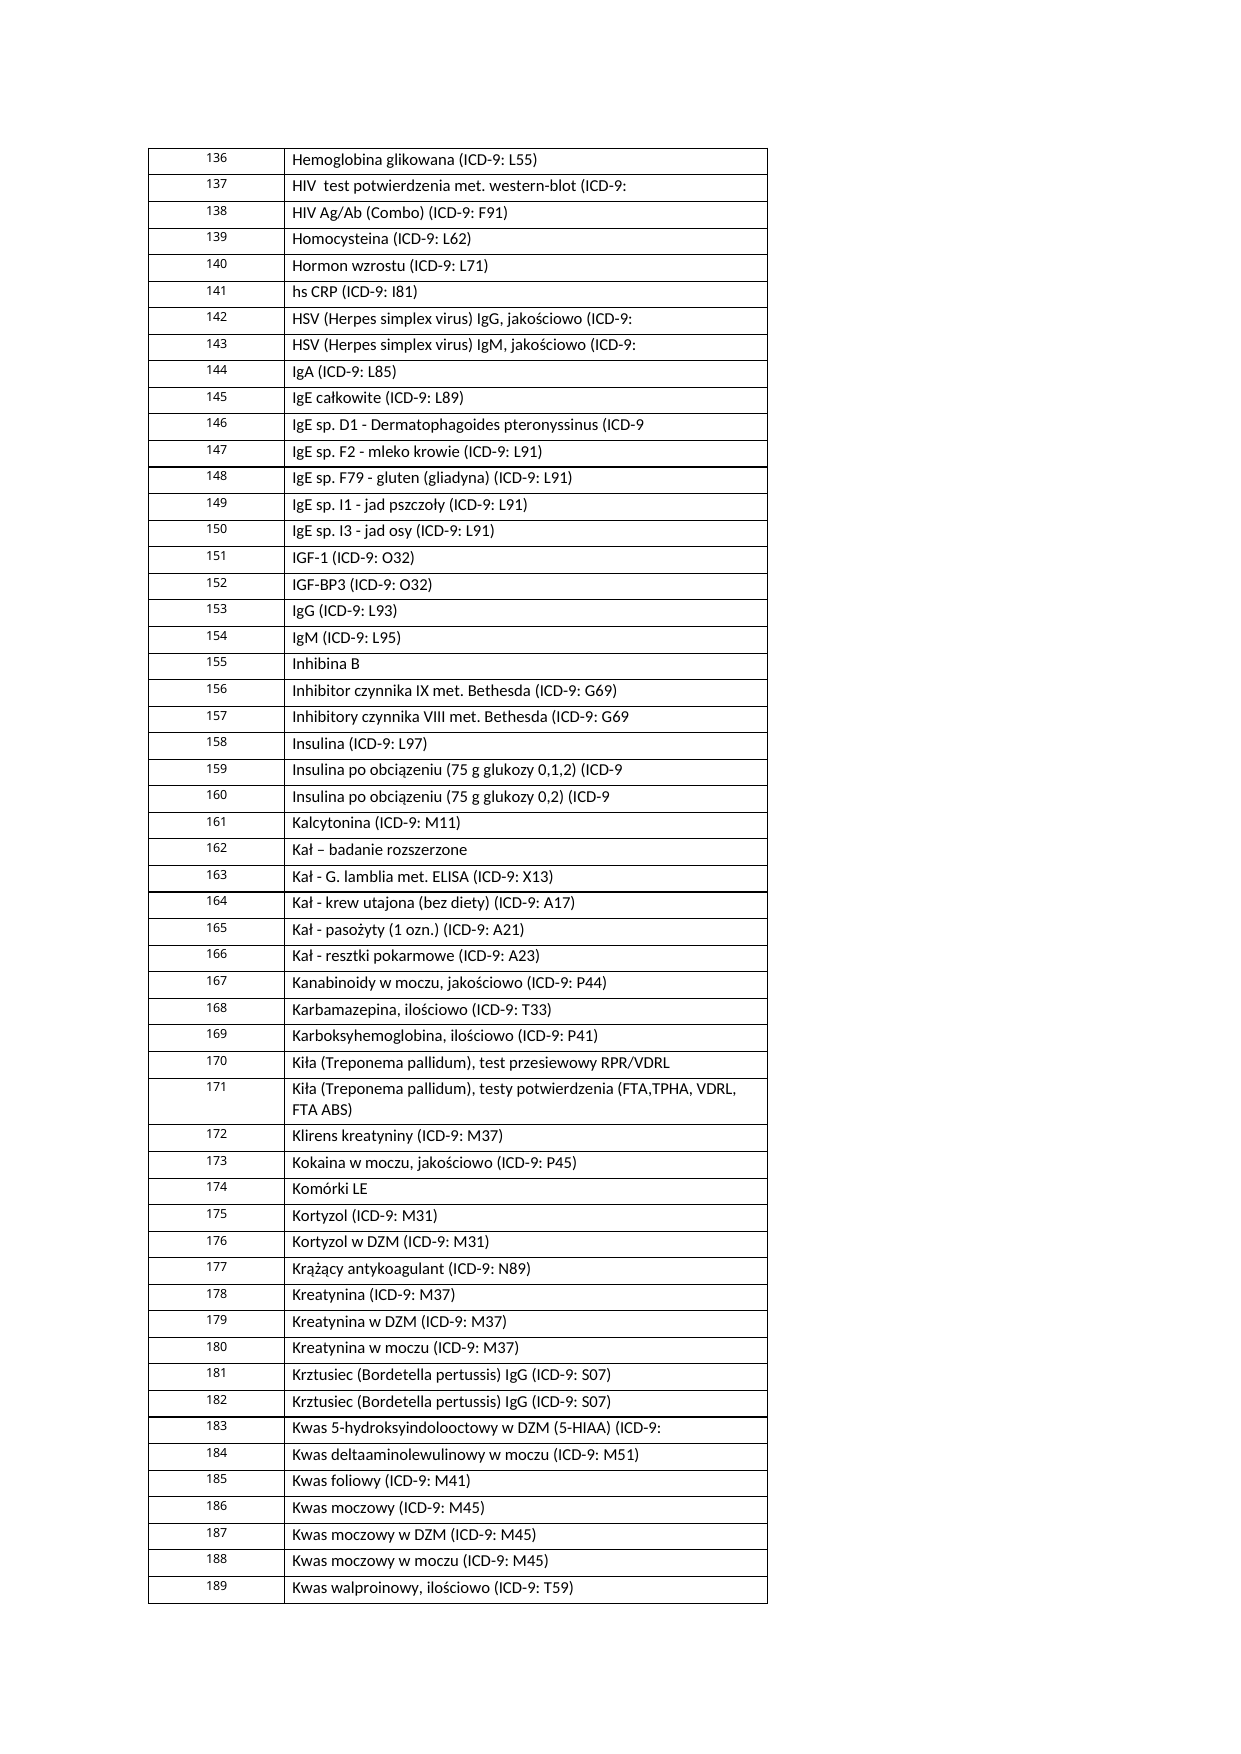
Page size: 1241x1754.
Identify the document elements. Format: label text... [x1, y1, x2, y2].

table_cell Insulina po obciązeniu (75 g glukozy 0,1,2) (ICD-9 [285, 760, 767, 785]
table_cell 181 [149, 1364, 284, 1390]
table_cell Kiła (Treponema pallidum), test przesiewowy RPR/VDRL [285, 1052, 767, 1077]
table_cell 185 [149, 1471, 284, 1496]
table_cell 144 [149, 361, 284, 387]
table_cell 178 [149, 1285, 284, 1310]
table_cell 153 [149, 600, 284, 626]
table_cell 186 [149, 1497, 284, 1523]
table_cell 171 [149, 1079, 284, 1124]
table_cell 168 [149, 999, 284, 1024]
table_cell 167 [149, 972, 284, 998]
table_cell 173 [149, 1152, 284, 1177]
table_cell IgA (ICD-9: L85) [285, 361, 767, 387]
table_cell 147 [149, 441, 284, 466]
table_cell IGF-BP3 (ICD-9: O32) [285, 574, 767, 599]
table_cell 182 [149, 1391, 284, 1416]
table_cell Kortyzol (ICD-9: M31) [285, 1205, 767, 1231]
table_cell IgE sp. F2 - mleko krowie (ICD-9: L91) [285, 441, 767, 466]
table_cell Inhibina B [285, 654, 767, 679]
table_cell hs CRP (ICD-9: I81) [285, 282, 767, 307]
table_cell IgE sp. F79 - gluten (gliadyna) (ICD-9: L91) [285, 468, 767, 493]
table_cell 139 [149, 229, 284, 254]
table_cell 169 [149, 1025, 284, 1051]
table_cell HIV Ag/Ab (Combo) (ICD-9: F91) [285, 202, 767, 227]
table_cell Kanabinoidy w moczu, jakościowo (ICD-9: P44) [285, 972, 767, 998]
table_cell Krążący antykoagulant (ICD-9: N89) [285, 1258, 767, 1284]
table_cell Hemoglobina glikowana (ICD-9: L55) [285, 149, 767, 174]
table_cell IgE sp. I1 - jad pszczoły (ICD-9: L91) [285, 494, 767, 519]
table_cell Kał - G. lamblia met. ELISA (ICD-9: X13) [285, 866, 767, 891]
table_cell 136 [149, 149, 284, 174]
table_cell IgG (ICD-9: L93) [285, 600, 767, 626]
table_cell 140 [149, 255, 284, 281]
table_cell Kał - krew utajona (bez diety) (ICD-9: A17) [285, 893, 767, 918]
table_cell Kwas 5-hydroksyindolooctowy w DZM (5-HIAA) (ICD-9: [285, 1418, 767, 1443]
table_cell Klirens kreatyniny (ICD-9: M37) [285, 1125, 767, 1151]
table_cell Insulina (ICD-9: L97) [285, 733, 767, 759]
table_cell IgE sp. I3 - jad osy (ICD-9: L91) [285, 521, 767, 546]
table_cell 188 [149, 1550, 284, 1576]
table_cell Kwas moczowy w DZM (ICD-9: M45) [285, 1524, 767, 1549]
table_cell HIV test potwierdzenia met. western-blot (ICD-9: [285, 175, 767, 201]
table_cell 184 [149, 1444, 284, 1469]
table_cell Insulina po obciązeniu (75 g glukozy 0,2) (ICD-9 [285, 786, 767, 812]
table_cell Krztusiec (Bordetella pertussis) IgG (ICD-9: S07) [285, 1364, 767, 1390]
table_cell 151 [149, 547, 284, 573]
table_cell 162 [149, 839, 284, 865]
table_cell Kwas moczowy (ICD-9: M45) [285, 1497, 767, 1523]
table_cell 165 [149, 919, 284, 944]
table_cell Kał - resztki pokarmowe (ICD-9: A23) [285, 946, 767, 971]
table_cell Kreatynina (ICD-9: M37) [285, 1285, 767, 1310]
table_cell IgE całkowite (ICD-9: L89) [285, 388, 767, 413]
table_cell 146 [149, 414, 284, 440]
table_cell 155 [149, 654, 284, 679]
table_cell 142 [149, 308, 284, 334]
table_cell 158 [149, 733, 284, 759]
table_cell 176 [149, 1232, 284, 1257]
table_cell Kreatynina w DZM (ICD-9: M37) [285, 1311, 767, 1337]
table_cell Krztusiec (Bordetella pertussis) IgG (ICD-9: S07) [285, 1391, 767, 1416]
table_cell IgM (ICD-9: L95) [285, 627, 767, 652]
table_cell 160 [149, 786, 284, 812]
table_cell 143 [149, 335, 284, 360]
table_cell Kalcytonina (ICD-9: M11) [285, 813, 767, 838]
table_cell Homocysteina (ICD-9: L62) [285, 229, 767, 254]
table_cell 152 [149, 574, 284, 599]
table_cell 174 [149, 1179, 284, 1204]
table_cell Kał - pasożyty (1 ozn.) (ICD-9: A21) [285, 919, 767, 944]
table_cell 166 [149, 946, 284, 971]
table_cell 138 [149, 202, 284, 227]
table_cell Hormon wzrostu (ICD-9: L71) [285, 255, 767, 281]
table_cell Karboksyhemoglobina, ilościowo (ICD-9: P41) [285, 1025, 767, 1051]
table_cell Kał – badanie rozszerzone [285, 839, 767, 865]
table_cell 159 [149, 760, 284, 785]
table_cell 157 [149, 707, 284, 732]
table_cell 161 [149, 813, 284, 838]
table_cell Kwas foliowy (ICD-9: M41) [285, 1471, 767, 1496]
table_cell 137 [149, 175, 284, 201]
table_cell 175 [149, 1205, 284, 1231]
table_cell 183 [149, 1418, 284, 1443]
table_cell 156 [149, 680, 284, 706]
table_cell Inhibitor czynnika IX met. Bethesda (ICD-9: G69) [285, 680, 767, 706]
table_cell IgE sp. D1 - Dermatophagoides pteronyssinus (ICD-9 [285, 414, 767, 440]
table_cell 154 [149, 627, 284, 652]
table_cell 177 [149, 1258, 284, 1284]
table_cell 141 [149, 282, 284, 307]
table_cell 170 [149, 1052, 284, 1077]
table_cell 163 [149, 866, 284, 891]
table_cell Inhibitory czynnika VIII met. Bethesda (ICD-9: G69 [285, 707, 767, 732]
table_cell HSV (Herpes simplex virus) IgG, jakościowo (ICD-9: [285, 308, 767, 334]
table_cell Kortyzol w DZM (ICD-9: M31) [285, 1232, 767, 1257]
table_cell Kreatynina w moczu (ICD-9: M37) [285, 1338, 767, 1363]
table_cell HSV (Herpes simplex virus) IgM, jakościowo (ICD-9: [285, 335, 767, 360]
table_cell Kwas deltaaminolewulinowy w moczu (ICD-9: M51) [285, 1444, 767, 1469]
table_cell Kwas moczowy w moczu (ICD-9: M45) [285, 1550, 767, 1576]
table_cell 180 [149, 1338, 284, 1363]
table_cell Kiła (Treponema pallidum), testy potwierdzenia (FTA,TPHA, VDRL, FTA ABS) [285, 1079, 767, 1124]
table_cell 148 [149, 468, 284, 493]
table_cell 149 [149, 494, 284, 519]
table_cell 150 [149, 521, 284, 546]
table_cell 187 [149, 1524, 284, 1549]
table_cell Komórki LE [285, 1179, 767, 1204]
table_cell Kwas walproinowy, ilościowo (ICD-9: T59) [285, 1577, 767, 1602]
table_cell 172 [149, 1125, 284, 1151]
table_cell Karbamazepina, ilościowo (ICD-9: T33) [285, 999, 767, 1024]
table_cell IGF-1 (ICD-9: O32) [285, 547, 767, 573]
table_cell Kokaina w moczu, jakościowo (ICD-9: P45) [285, 1152, 767, 1177]
table_cell 189 [149, 1577, 284, 1602]
table_cell 145 [149, 388, 284, 413]
table_cell 179 [149, 1311, 284, 1337]
table_cell 164 [149, 893, 284, 918]
